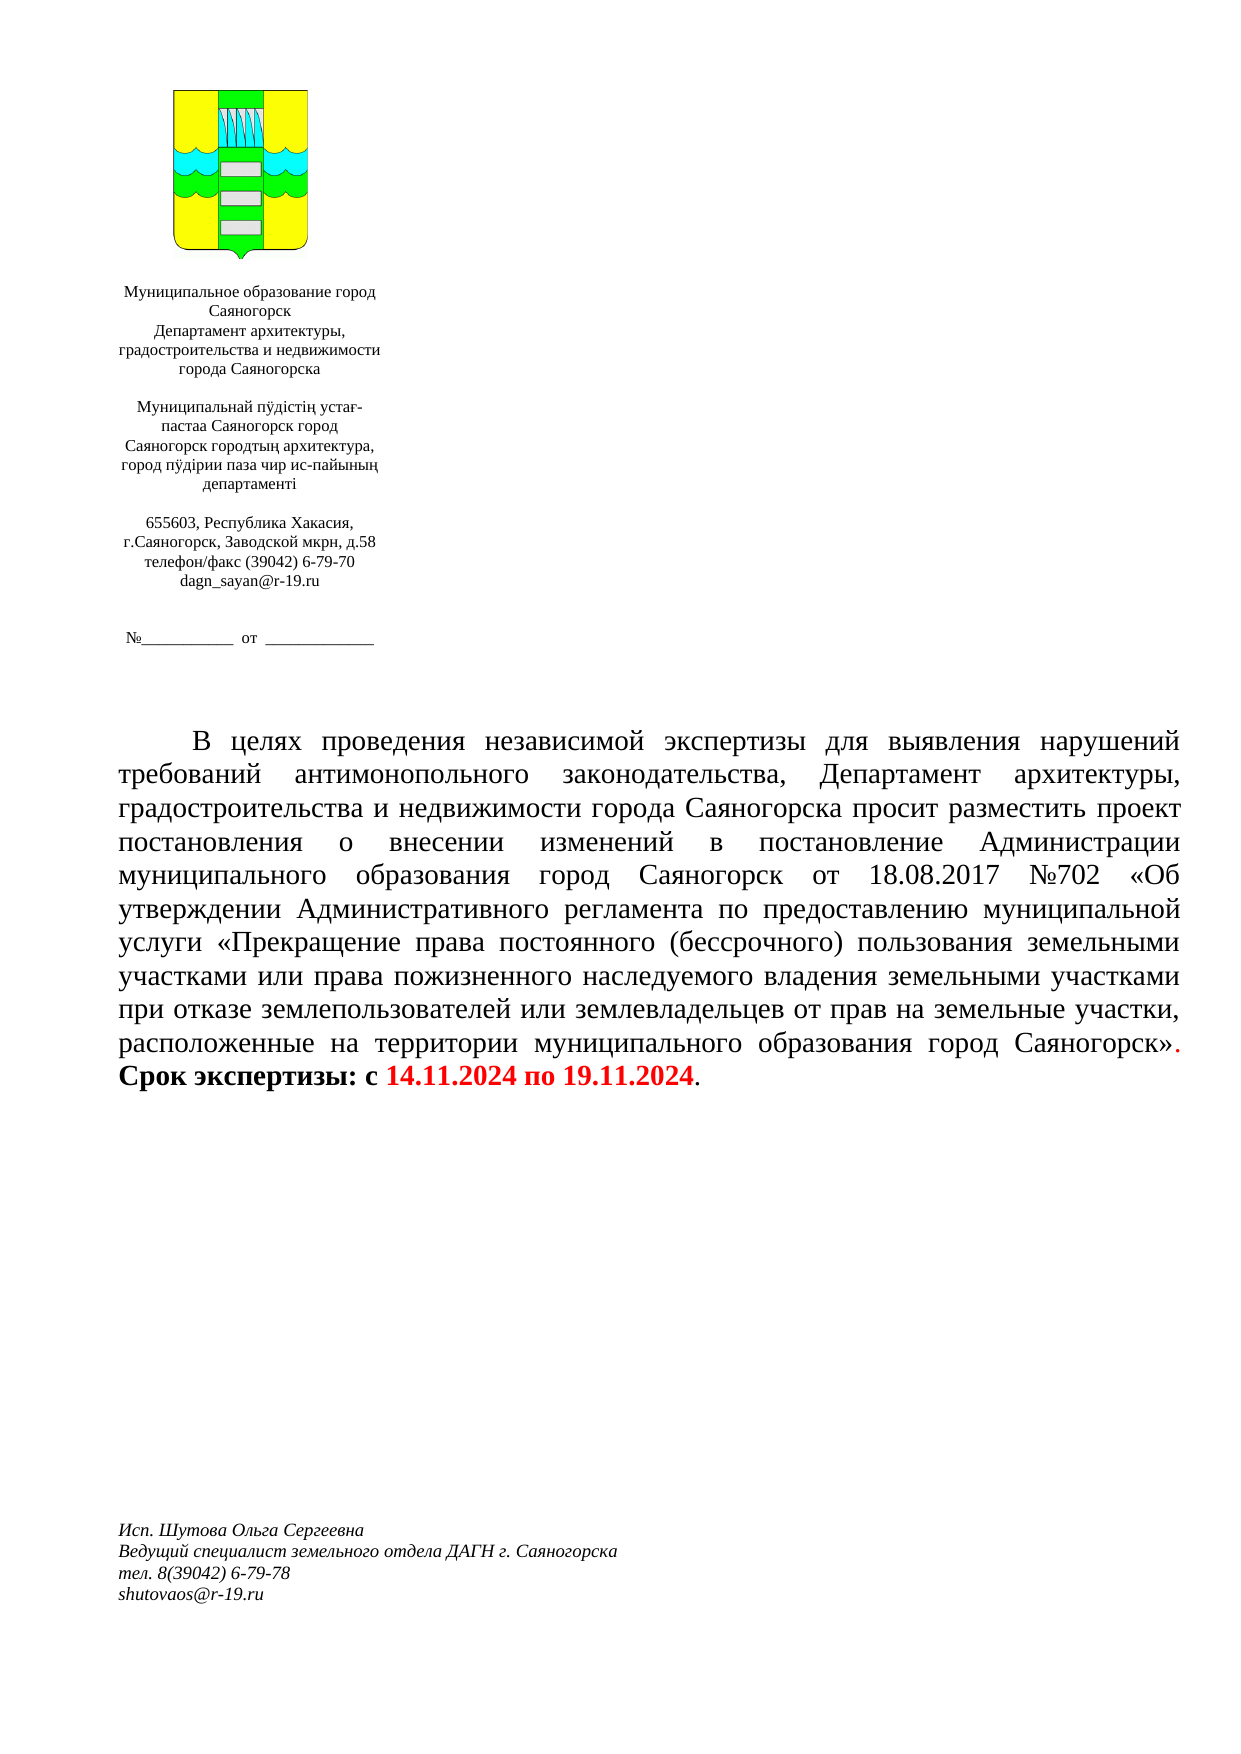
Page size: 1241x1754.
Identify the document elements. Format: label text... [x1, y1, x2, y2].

text shutovaos@r-19.ru [118, 1583, 1181, 1605]
picture [173, 90, 308, 259]
text Исп. Шутова Ольга Сергеевна [118, 1518, 1181, 1540]
text тел. 8(39042) 6-79-78 [118, 1562, 1181, 1583]
text В целях проведения независимой экспертизы для выявления нарушений требований антимонопольного законодательства, Департамент архитектуры, градостроительства и недвижимости города Саяногорска просит разместить проект постановления о внесении изменений в постановление Администрации муниципального образования город Саяногорск от 18.08.2017 №702 «Об утверждении Административного регламента по предоставлению муниципальной услуги «Прекращение права постоянного (бессрочного) пользования земельными участками или права пожизненного наследуемого владения земельными участками при отказе землепользователей или землевладельцев от прав на земельные участки, расположенные на территории муниципального образования город Саяногорск». Срок экспертизы: с 14.11.2024 по 19.11.2024. [118, 723, 1181, 1092]
text Ведущий специалист земельного отдела ДАГН г. Саяногорска [118, 1540, 1181, 1562]
